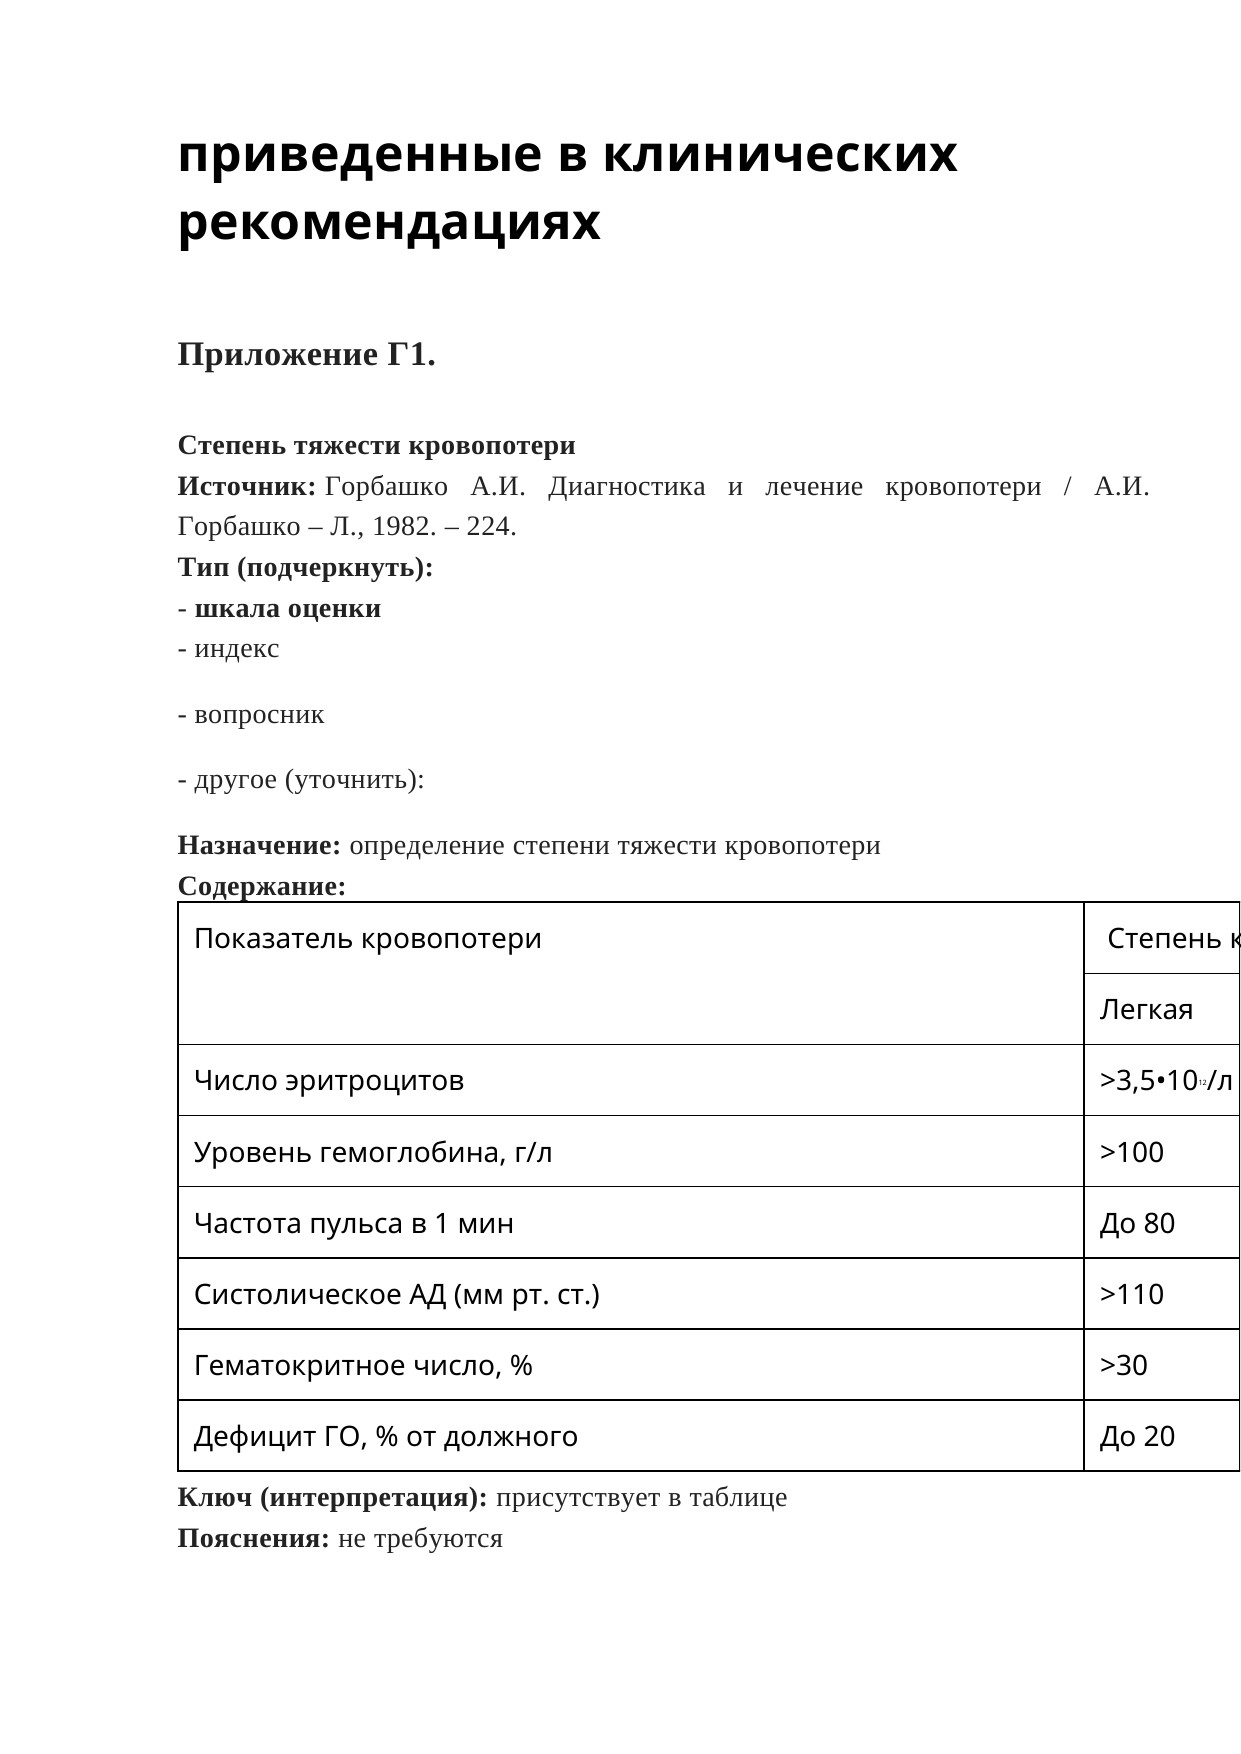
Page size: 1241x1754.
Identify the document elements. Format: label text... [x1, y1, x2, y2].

text Степень тяжести кровопотери [177, 420, 1152, 461]
table_cell Систолическое АД (мм рт. ст.) [179, 1259, 1083, 1328]
text - индекс [177, 623, 1152, 664]
table_cell >100 [1085, 1116, 1239, 1186]
table_header Показатель кровопотери [179, 903, 1083, 1043]
table_cell >30 [1085, 1330, 1239, 1399]
table_cell Дефицит ГО, % от должного [179, 1401, 1083, 1470]
text - шкала оценки [177, 582, 1152, 623]
text - другое (уточнить): [177, 754, 1152, 795]
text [177, 118, 1152, 254]
text Ключ (интерпретация): присутствует в таблице [177, 1472, 1152, 1513]
table_cell Гематокритное число, % [179, 1330, 1083, 1399]
text Тип (подчеркнуть): [177, 542, 1152, 582]
text Содержание: [177, 861, 1152, 901]
text Пояснения: не требуются [177, 1513, 1152, 1553]
text Назначение: определение степени тяжести кровопотери [177, 820, 1152, 861]
table_cell До 80 [1085, 1187, 1239, 1257]
table_cell Легкая [1085, 974, 1239, 1043]
table_cell Число эритроцитов [179, 1045, 1083, 1115]
table_cell >110 [1085, 1259, 1239, 1328]
text - вопросник [177, 689, 1152, 729]
table_cell До 20 [1085, 1401, 1239, 1470]
table_cell Частота пульса в 1 мин [179, 1187, 1083, 1257]
table_cell >3,5•1012/л [1085, 1045, 1239, 1115]
table_cell Уровень гемоглобина, г/л [179, 1116, 1083, 1186]
text Источник: Горбашко А.И. Диагностика и лечение кровопотери / А.И. Горбашко – Л., 1982. – 224. [177, 461, 1152, 542]
table_header Степень кровопотери [1085, 903, 1239, 972]
text Приложение Г1. [177, 332, 1152, 373]
